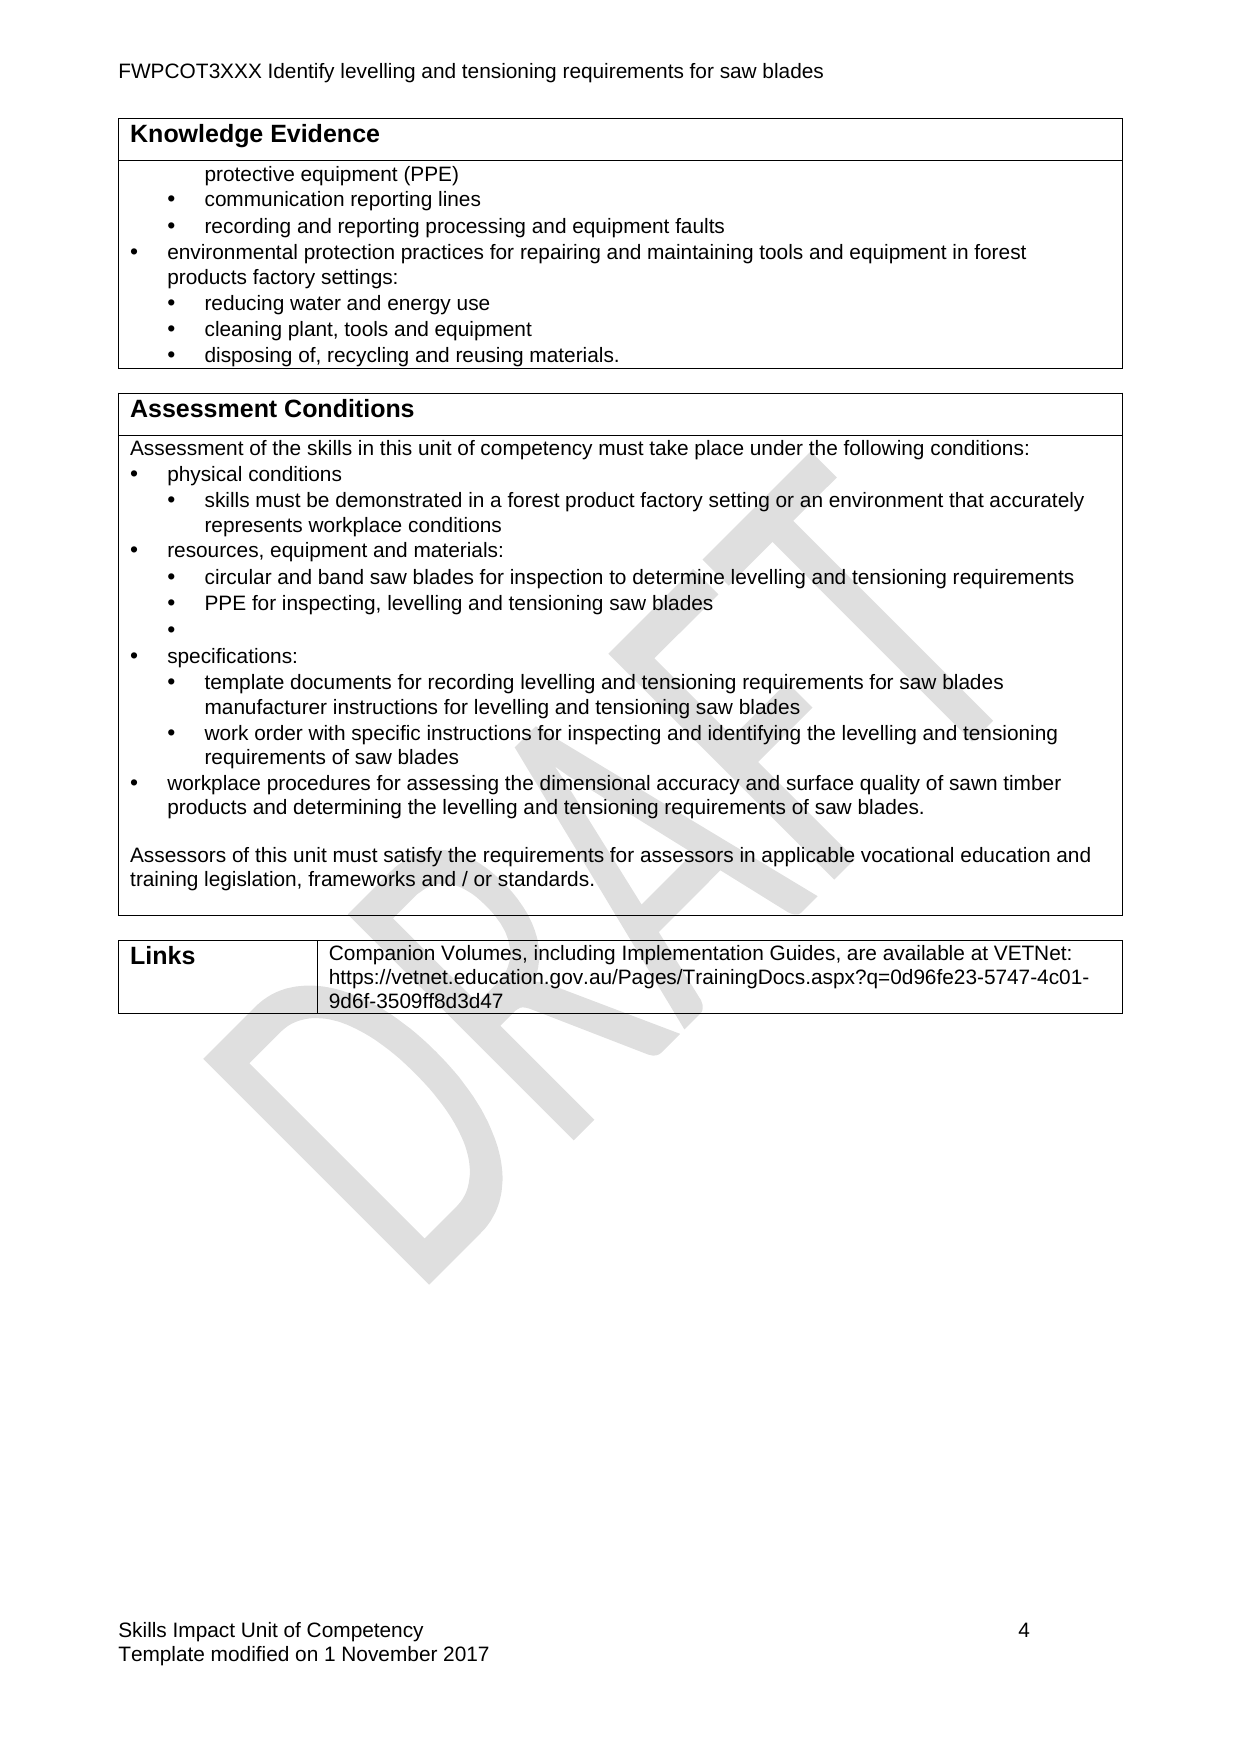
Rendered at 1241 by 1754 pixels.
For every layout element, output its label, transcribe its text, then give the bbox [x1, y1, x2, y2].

table_header Links [119, 941, 317, 1013]
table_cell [119, 161, 1122, 367]
table_header Assessment Conditions [119, 394, 1122, 435]
table_header Companion Volumes, including Implementation Guides, are available at VETNet: https://vetnet.education.gov.au/Pages/TrainingDocs.aspx?q=0d96fe23-5747-4c01-9d6f-3509ff8d3d47 [318, 941, 1122, 1013]
table_header Knowledge Evidence [119, 119, 1122, 160]
table_cell Assessment of the skills in this unit of competency must take place under the following conditions: physical conditions skills must be demonstrated in a forest product factory setting or an environment that accurately represents workplace conditions resources, equipment and materials: circular and band saw blades for inspection to determine levelling and tensioning requirements PPE for inspecting, levelling and tensioning saw blades specifications: template documents for recording levelling and tensioning requirements for saw blades manufacturer instructions for levelling and tensioning saw blades work order with specific instructions for inspecting and identifying the levelling and tensioning requirements of saw blades workplace procedures for assessing the dimensional accuracy and surface quality of sawn timber products and determining the levelling and tensioning requirements of saw blades. Assessors of this unit must satisfy the requirements for assessors in applicable vocational education and training legislation, frameworks and / or standards. [119, 436, 1122, 915]
